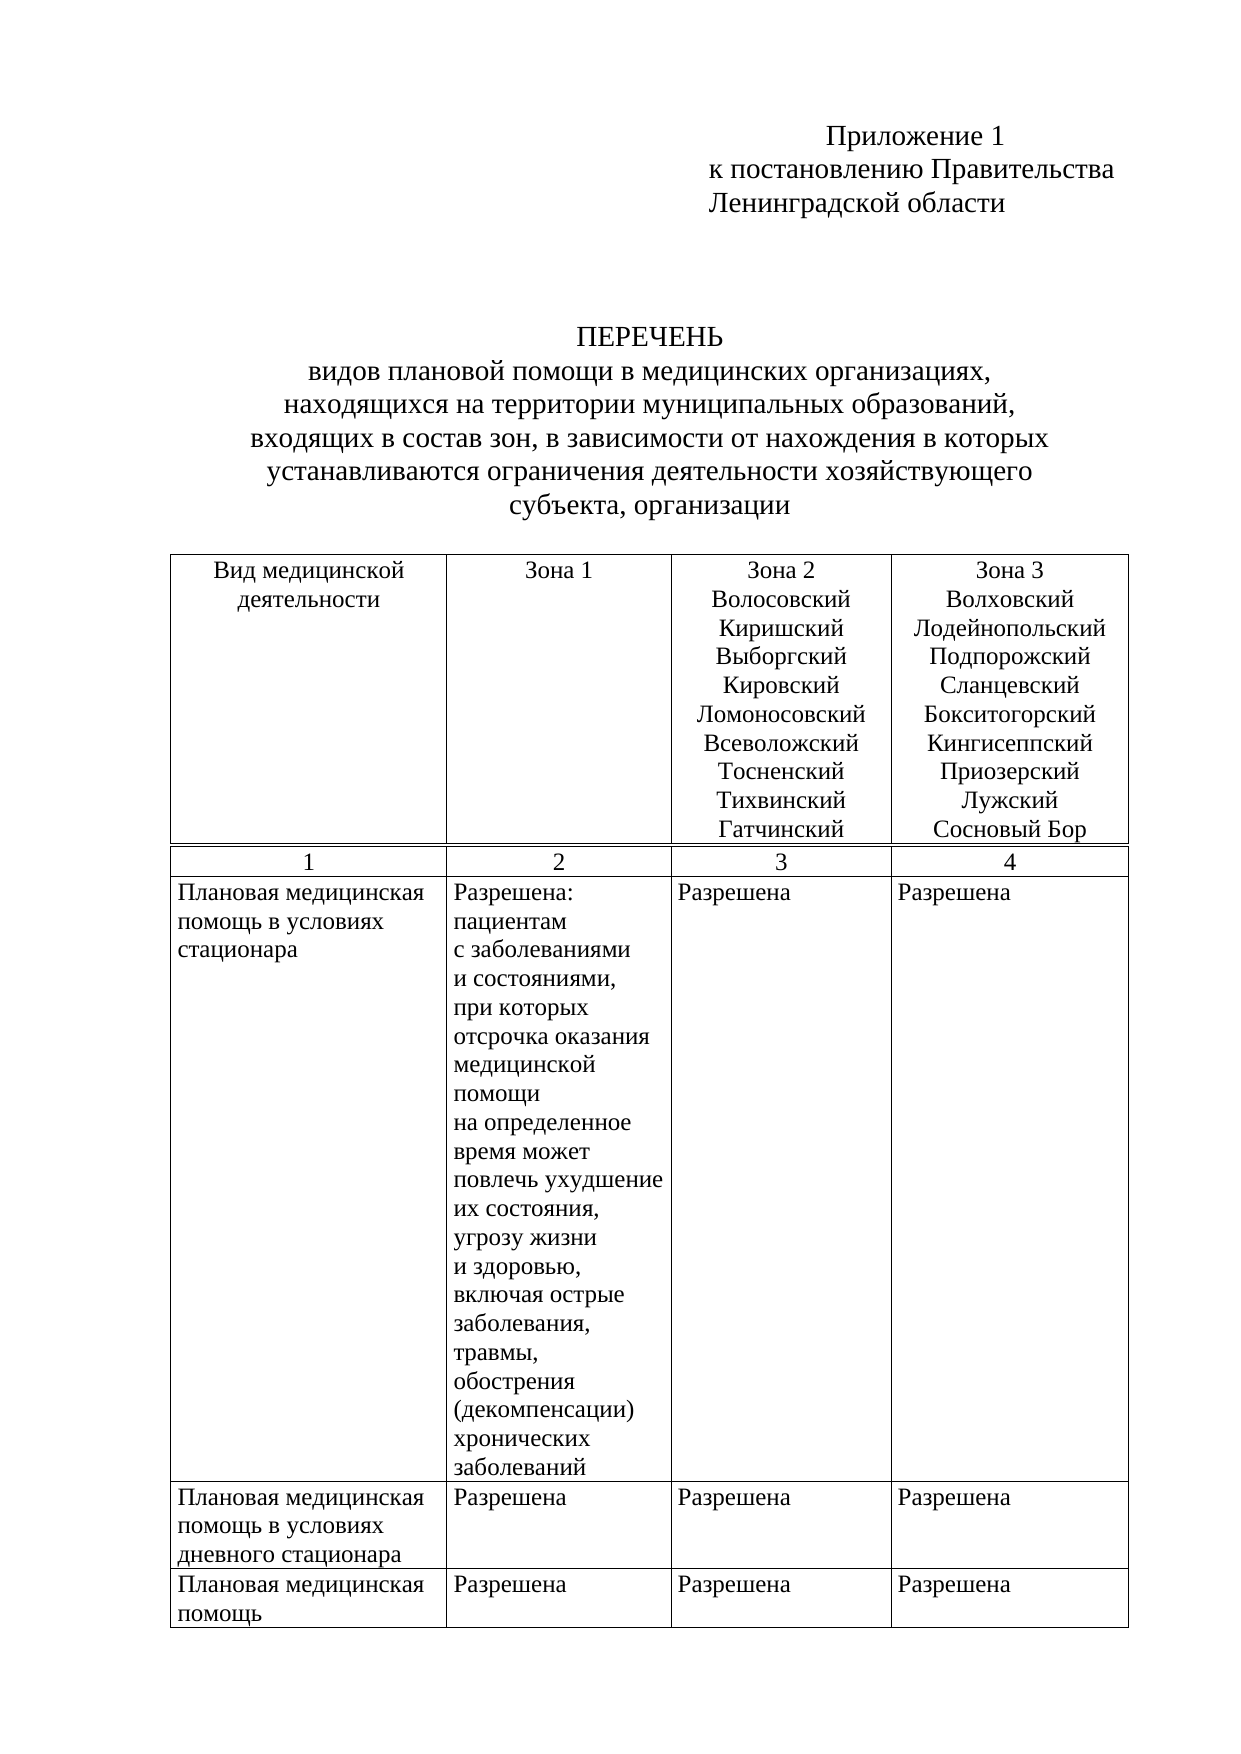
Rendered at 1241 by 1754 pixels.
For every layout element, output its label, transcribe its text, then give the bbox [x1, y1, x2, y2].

table_cell Разрешена [892, 877, 1128, 1481]
table_cell Разрешена [672, 877, 891, 1481]
table_cell Плановая медицинская помощь в условиях дневного стационара [171, 1482, 446, 1568]
title ПЕРЕЧЕНЬ [177, 319, 1122, 353]
table_header Вид медицинской деятельности [171, 555, 446, 843]
table_header 1 [171, 847, 446, 876]
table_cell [171, 1569, 446, 1627]
table_cell Разрешена [447, 1482, 671, 1568]
text Приложение 1 [709, 118, 1122, 152]
table_cell Разрешена: пациентам с заболеваниями и состояниями, при которых отсрочка оказания медицинской помощи на определенное время может повлечь ухудшение их состояния, угрозу жизни и здоровью, включая острые заболевания, травмы, обострения (декомпенсации) хронических заболеваний [447, 877, 671, 1481]
text Ленинградской области [709, 185, 1122, 219]
table_header 3 [672, 847, 891, 876]
title входящих в состав зон, в зависимости от нахождения в которых [177, 420, 1122, 453]
table_cell Разрешена [672, 1482, 891, 1568]
table_header 2 [447, 847, 671, 876]
table_cell Разрешена [892, 1482, 1128, 1568]
table_header Зона 1 [447, 555, 671, 843]
title устанавливаются ограничения деятельности хозяйствующего [177, 453, 1122, 487]
text к постановлению Правительства [709, 152, 1122, 185]
table_cell Плановая медицинская помощь в условиях стационара [171, 877, 446, 1481]
table_header Зона 3 Волховский Лодейнопольский Подпорожский Сланцевский Бокситогорский Кингисеппский Приозерский Лужский Сосновый Бор [892, 555, 1128, 843]
table_cell Разрешена [892, 1569, 1128, 1627]
table_cell Разрешена [447, 1569, 671, 1627]
table_header Зона 2 Волосовский Киришский Выборгский Кировский Ломоносовский Всеволожский Тосненский Тихвинский Гатчинский [672, 555, 891, 843]
title видов плановой помощи в медицинских организациях, [177, 353, 1122, 386]
title находящихся на территории муниципальных образований, [177, 386, 1122, 420]
table_cell Разрешена [672, 1569, 891, 1627]
table_header 4 [892, 847, 1128, 876]
title субъекта, организации [177, 487, 1122, 521]
